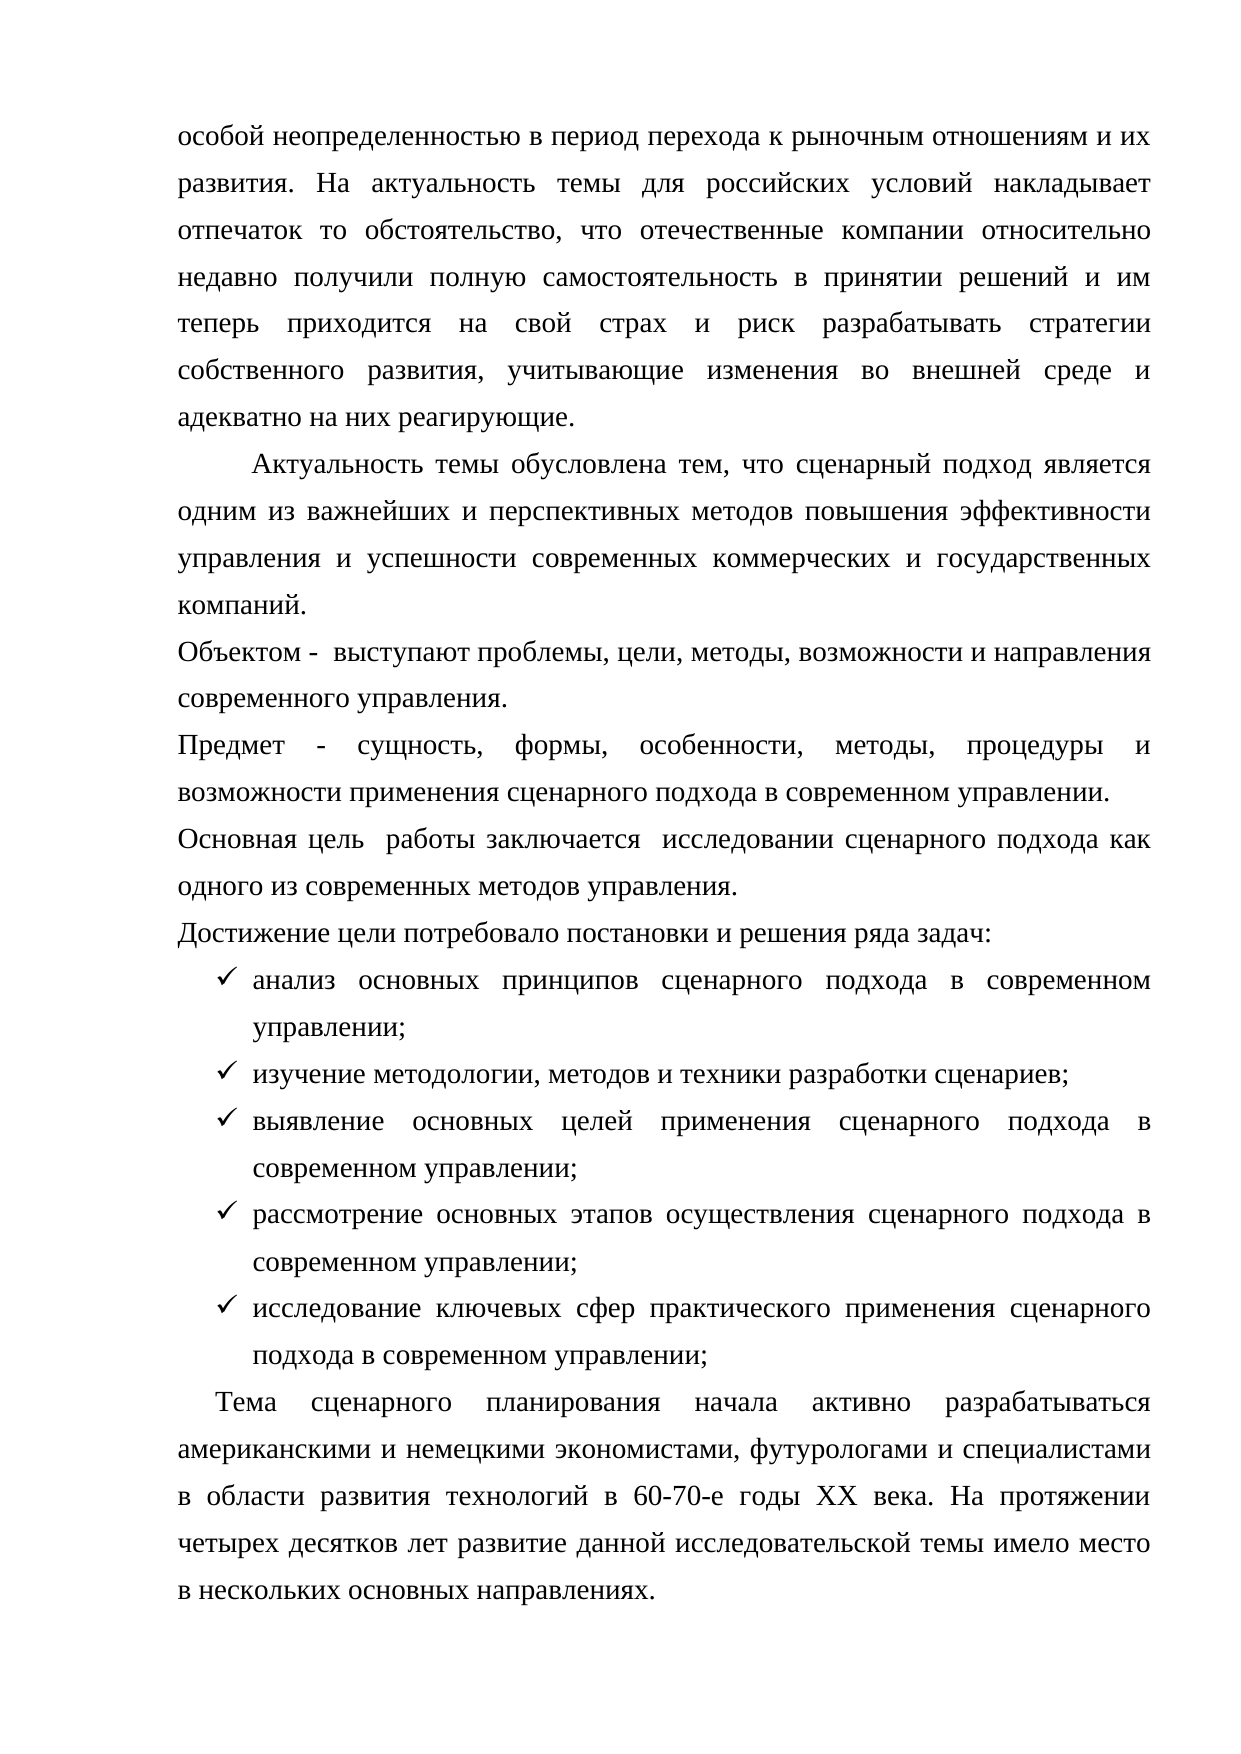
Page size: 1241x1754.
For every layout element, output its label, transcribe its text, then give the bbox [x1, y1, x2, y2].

text Предмет - сущность, формы, особенности, методы, процедуры и возможности применения сценарного подхода в современном управлении. [177, 727, 1152, 808]
text Тема сценарного планирования начала активно разрабатываться американскими и немецкими экономистами, футурологами и специалистами в области развития технологий в 60-70-е годы XX века. На протяжении четырех десятков лет развитие данной исследовательской темы имело место в нескольких основных направлениях. [177, 1384, 1152, 1605]
text Достижение цели потребовало постановки и решения ряда задач: [177, 915, 1152, 948]
list изучение методологии, методов и техники разработки сценариев; [215, 1056, 1152, 1089]
text Основная цель работы заключается исследовании сценарного подхода как одного из современных методов управления. [177, 821, 1152, 902]
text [177, 118, 1152, 433]
list рассмотрение основных этапов осуществления сценарного подхода в современном управлении; [215, 1197, 1152, 1277]
list исследование ключевых сфер практического применения сценарного подхода в современном управлении; [215, 1291, 1152, 1371]
list анализ основных принципов сценарного подхода в современном управлении; [215, 962, 1152, 1042]
text Актуальность темы обусловлена тем, что сценарный подход является одним из важнейших и перспективных методов повышения эффективности управления и успешности современных коммерческих и государственных компаний. [177, 446, 1152, 620]
list выявление основных целей применения сценарного подхода в современном управлении; [215, 1103, 1152, 1183]
text Объектом - выступают проблемы, цели, методы, возможности и направления современного управления. [177, 634, 1152, 714]
